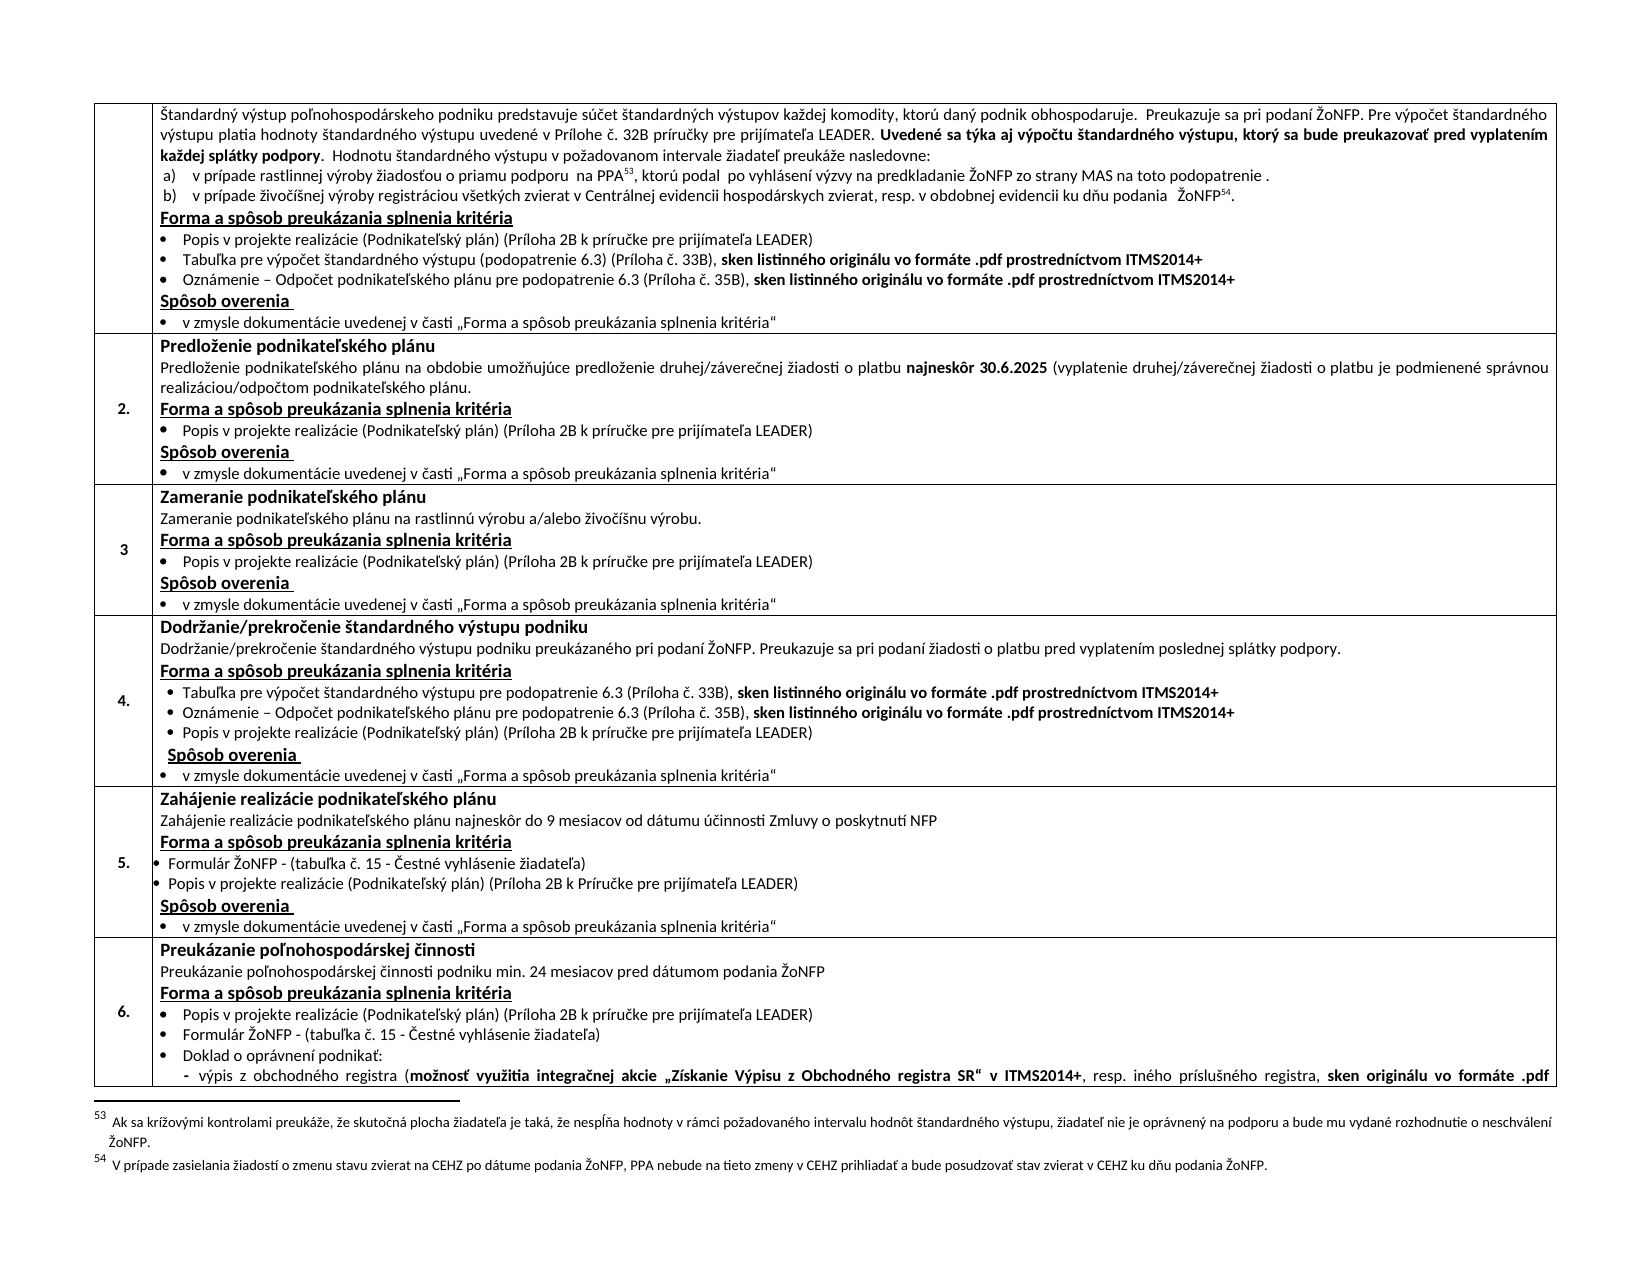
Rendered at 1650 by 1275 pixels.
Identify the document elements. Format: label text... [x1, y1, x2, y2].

table_cell Zahájenie realizácie podnikateľského plánu Zahájenie realizácie podnikateľského plánu najneskôr do 9 mesiacov od dátumu účinnosti Zmluvy o poskytnutí NFP Forma a spôsob preukázania splnenia kritéria Formulár ŽoNFP - (tabuľka č. 15 - Čestné vyhlásenie žiadateľa) Popis v projekte realizácie (Podnikateľský plán) (Príloha 2B k Príručke pre prijímateľa LEADER) Spôsob overenia v zmysle dokumentácie uvedenej v časti „Forma a spôsob preukázania splnenia kritéria“ [153, 787, 1556, 937]
table_cell 1. [95, 104, 152, 333]
table_cell 2. [95, 334, 152, 484]
table_cell 6. [95, 938, 152, 1086]
table_cell 5. [95, 787, 152, 937]
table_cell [153, 104, 1556, 333]
table_cell Predloženie podnikateľského plánu Predloženie podnikateľského plánu na obdobie umožňujúce predloženie druhej/záverečnej žiadosti o platbu najneskôr 30.6.2025 (vyplatenie druhej/záverečnej žiadosti o platbu je podmienené správnou realizáciou/odpočtom podnikateľského plánu. Forma a spôsob preukázania splnenia kritéria Popis v projekte realizácie (Podnikateľský plán) (Príloha 2B k príručke pre prijímateľa LEADER) Spôsob overenia v zmysle dokumentácie uvedenej v časti „Forma a spôsob preukázania splnenia kritéria“ [153, 334, 1556, 484]
table_cell 4. [95, 616, 152, 786]
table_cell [153, 938, 1556, 1086]
table_cell Zameranie podnikateľského plánu Zameranie podnikateľského plánu na rastlinnú výrobu a/alebo živočíšnu výrobu. Forma a spôsob preukázania splnenia kritéria Popis v projekte realizácie (Podnikateľský plán) (Príloha 2B k príručke pre prijímateľa LEADER) Spôsob overenia v zmysle dokumentácie uvedenej v časti „Forma a spôsob preukázania splnenia kritéria“ [153, 485, 1556, 615]
table_cell 3 [95, 485, 152, 615]
table_cell Dodržanie/prekročenie štandardného výstupu podniku Dodržanie/prekročenie štandardného výstupu podniku preukázaného pri podaní ŽoNFP. Preukazuje sa pri podaní žiadosti o platbu pred vyplatením poslednej splátky podpory. Forma a spôsob preukázania splnenia kritéria Tabuľka pre výpočet štandardného výstupu pre podopatrenie 6.3 (Príloha č. 33B), sken listinného originálu vo formáte .pdf prostredníctvom ITMS2014+ Oznámenie – Odpočet podnikateľského plánu pre podopatrenie 6.3 (Príloha č. 35B), sken listinného originálu vo formáte .pdf prostredníctvom ITMS2014+ Popis v projekte realizácie (Podnikateľský plán) (Príloha 2B k príručke pre prijímateľa LEADER) Spôsob overenia v zmysle dokumentácie uvedenej v časti „Forma a spôsob preukázania splnenia kritéria“ [153, 616, 1556, 786]
